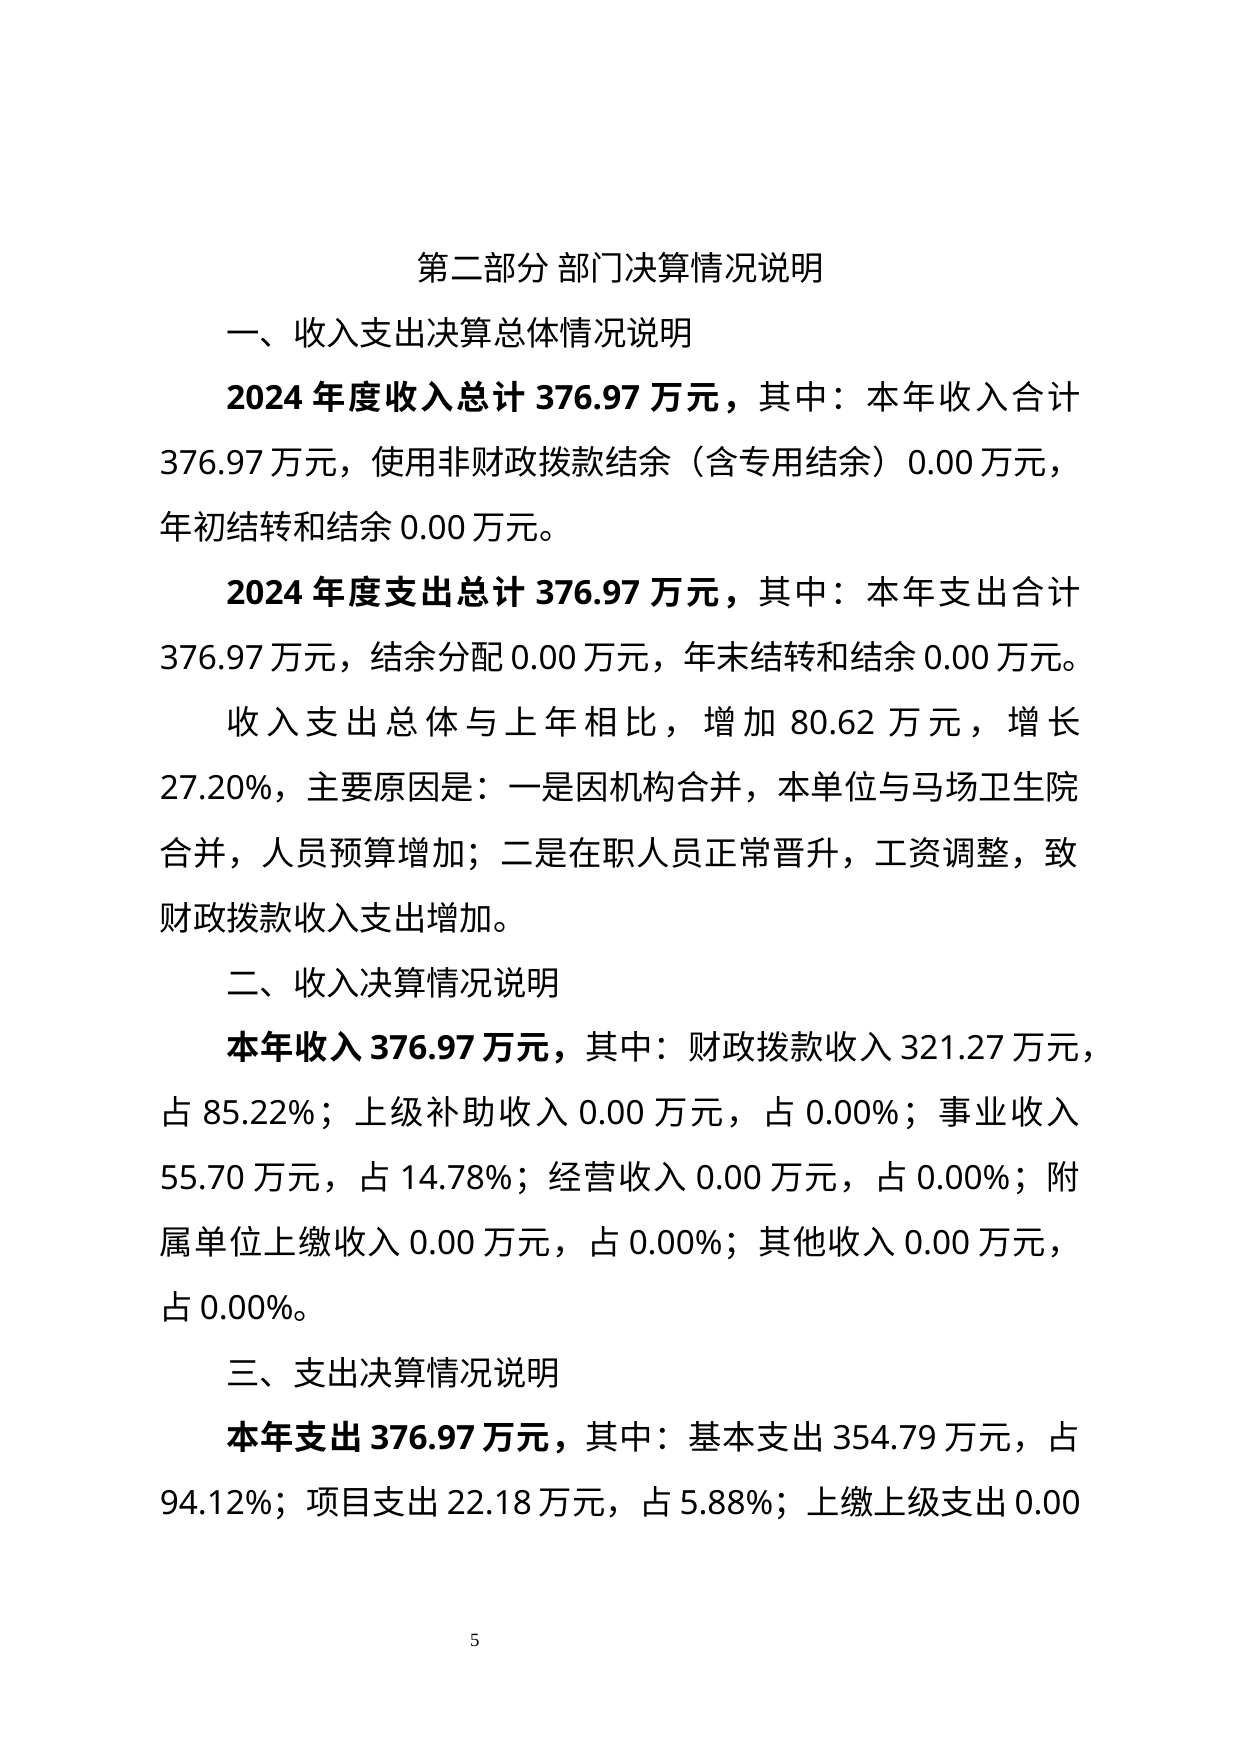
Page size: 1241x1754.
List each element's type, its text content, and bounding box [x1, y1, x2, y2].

text 一、收入支出决算总体情况说明 [159, 298, 1081, 363]
text 收入支出总体与上年相比，增加80.62万元，增长27.20%，主要原因是：一是因机构合并，本单位与马场卫生院合并，人员预算增加；二是在职人员正常晋升，工资调整，致财政拨款收入支出增加。 [159, 688, 1081, 948]
text 本年收入376.97万元，其中：财政拨款收入321.27万元，占85.22%；上级补助收入0.00万元，占0.00%；事业收入55.70万元，占14.78%；经营收入0.00万元，占0.00%；附属单位上缴收入0.00万元，占0.00%；其他收入0.00万元，占0.00%。 [159, 1013, 1081, 1338]
text 2024年度支出总计376.97万元，其中：本年支出合计376.97万元，结余分配0.00万元，年末结转和结余0.00万元。 [159, 558, 1081, 688]
text 三、支出决算情况说明 [159, 1338, 1081, 1403]
text 二、收入决算情况说明 [159, 948, 1081, 1013]
text 第二部分 部门决算情况说明 [159, 233, 1081, 298]
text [159, 1403, 1081, 1533]
text 2024年度收入总计376.97万元，其中：本年收入合计376.97万元，使用非财政拨款结余（含专用结余）0.00万元，年初结转和结余0.00万元。 [159, 363, 1081, 558]
